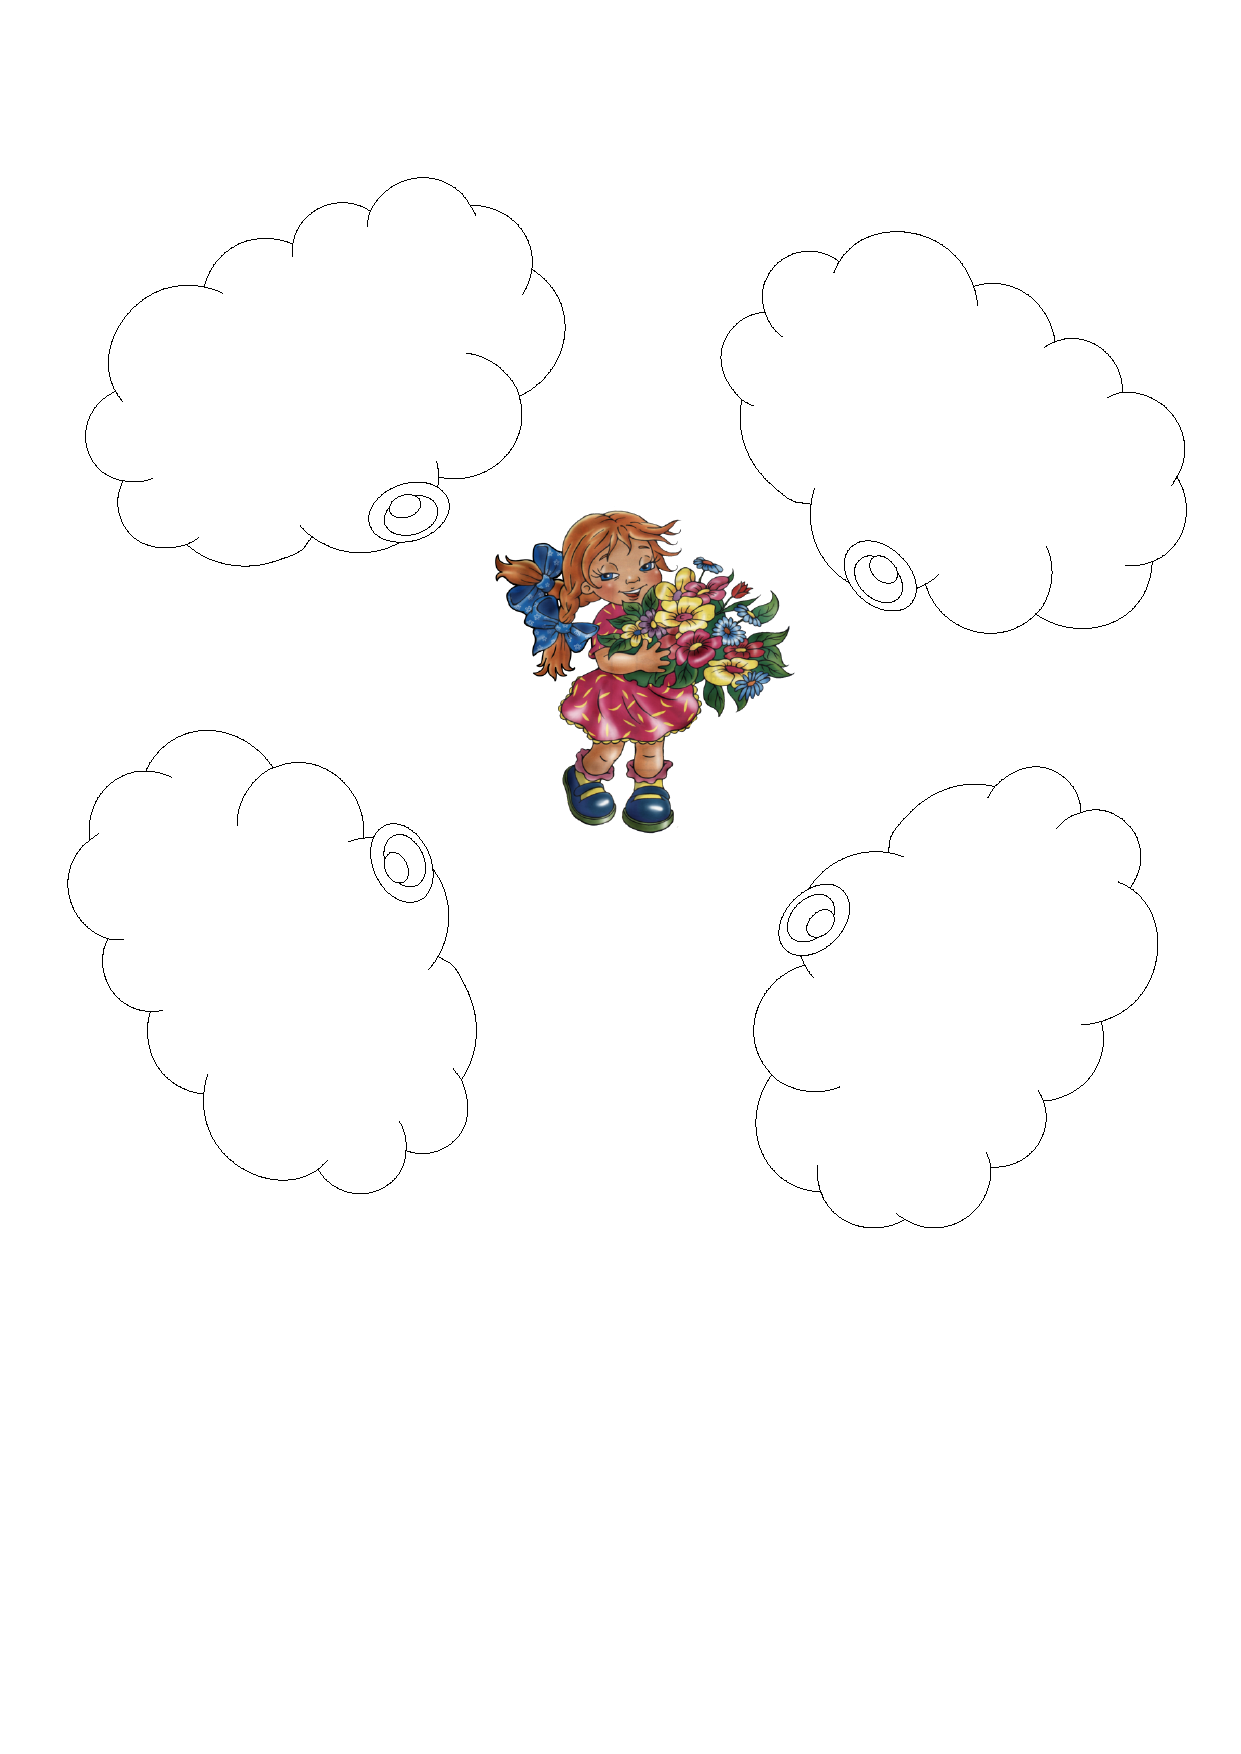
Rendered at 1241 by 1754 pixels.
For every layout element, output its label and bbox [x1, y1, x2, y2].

picture [487, 506, 805, 838]
